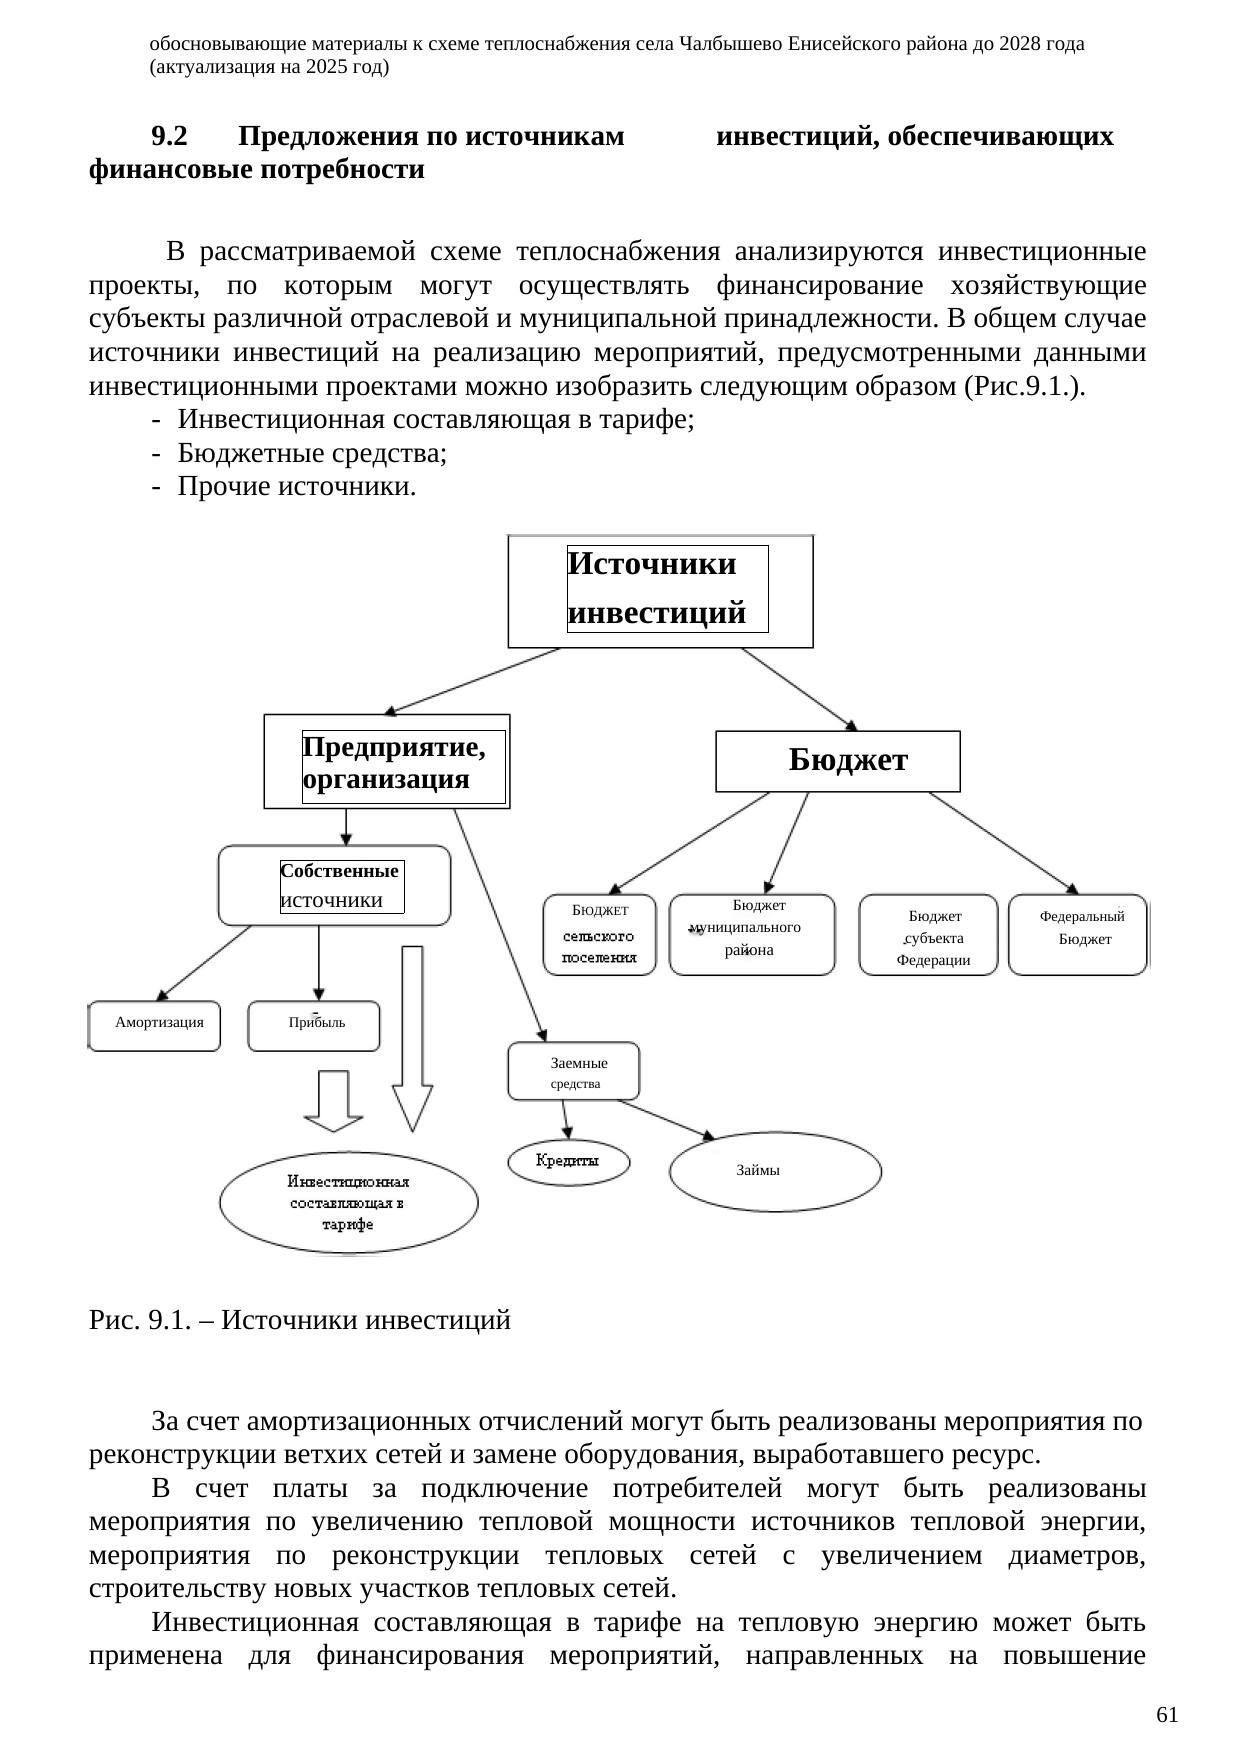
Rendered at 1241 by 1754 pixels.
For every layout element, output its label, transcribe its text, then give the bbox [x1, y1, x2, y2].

list Предложения по источникам инвестиций, обеспечивающих [151, 118, 1147, 152]
picture [87, 534, 1151, 1257]
text В счет платы за подключение потребителей могут быть реализованы мероприятия по увеличению тепловой мощности источников тепловой энергии, мероприятия по реконструкции тепловых сетей с увеличением диаметров, строительству новых участков тепловых сетей. [89, 1470, 1147, 1604]
text финансовые потребности [89, 152, 1147, 185]
list Инвестиционная составляющая в тарифе; [89, 401, 1147, 435]
text За счет амортизационных отчислений могут быть реализованы мероприятия по [89, 1403, 1147, 1436]
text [89, 1604, 1147, 1671]
list Прочие источники. [89, 468, 1147, 502]
text В рассматриваемой схеме теплоснабжения анализируются инвестиционные проекты, по которым могут осуществлять финансирование хозяйствующие субъекты различной отраслевой и муниципальной принадлежности. В общем случае источники инвестиций на реализацию мероприятий, предусмотренными данными инвестиционными проектами можно изобразить следующим образом (Рис.9.1.). [89, 233, 1147, 401]
text Рис. 9.1. – Источники инвестиций [89, 1159, 1147, 1336]
text реконструкции ветхих сетей и замене оборудования, выработавшего ресурс. [89, 1436, 1147, 1470]
list Бюджетные средства; [89, 435, 1147, 468]
